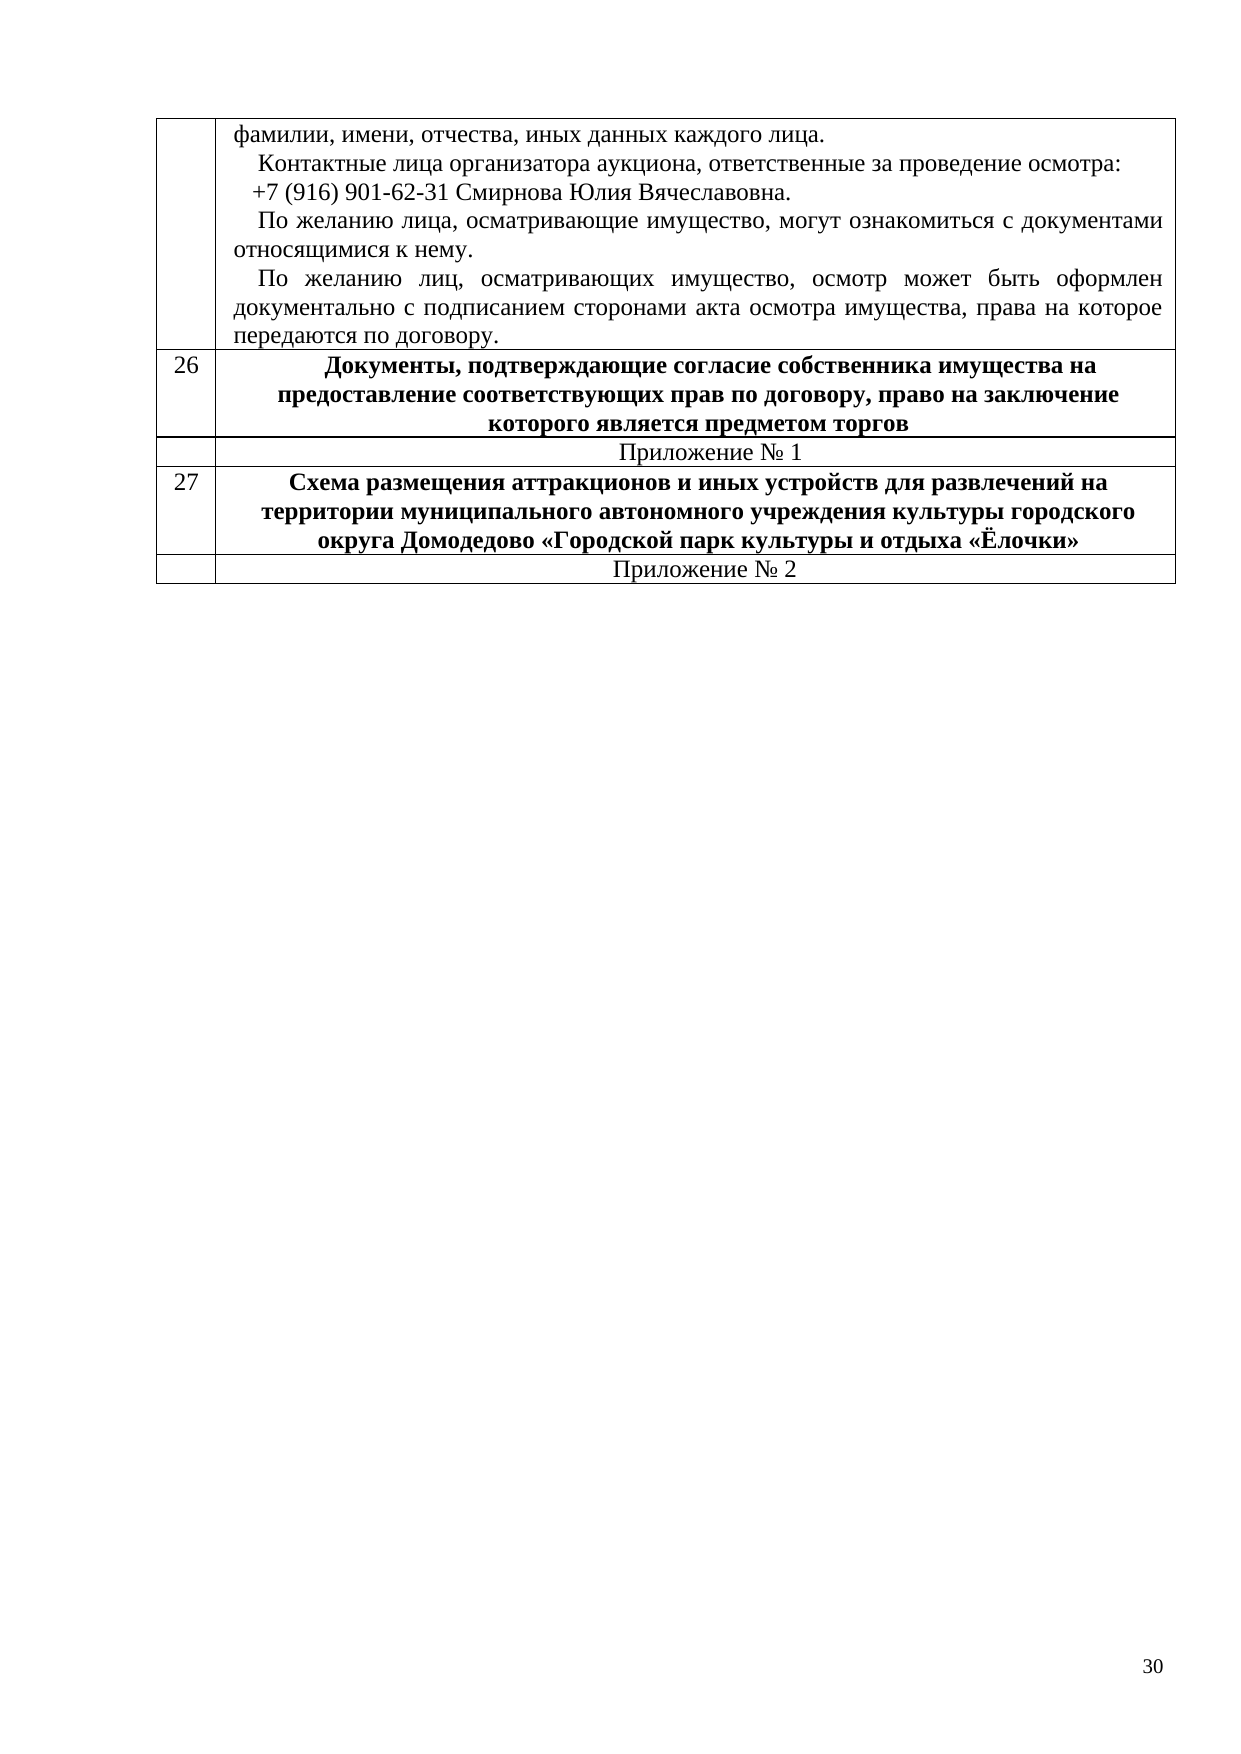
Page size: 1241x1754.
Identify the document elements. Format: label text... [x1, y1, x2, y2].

table_cell 26 [157, 350, 215, 436]
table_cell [216, 119, 1175, 349]
table_cell [157, 555, 215, 583]
table_cell Документы, подтверждающие согласие собственника имущества на предоставление соответствующих прав по договору, право на заключение которого является предметом торгов [216, 350, 1175, 436]
table_cell [157, 438, 215, 466]
table_cell [157, 119, 215, 349]
table_cell Приложение № 1 [216, 438, 1175, 466]
table_cell 27 [157, 467, 215, 553]
table_cell Схема размещения аттракционов и иных устройств для развлечений на территории муниципального автономного учреждения культуры городского округа Домодедово «Городской парк культуры и отдыха «Ёлочки» [216, 467, 1175, 553]
table_cell Приложение № 2 [216, 555, 1175, 583]
